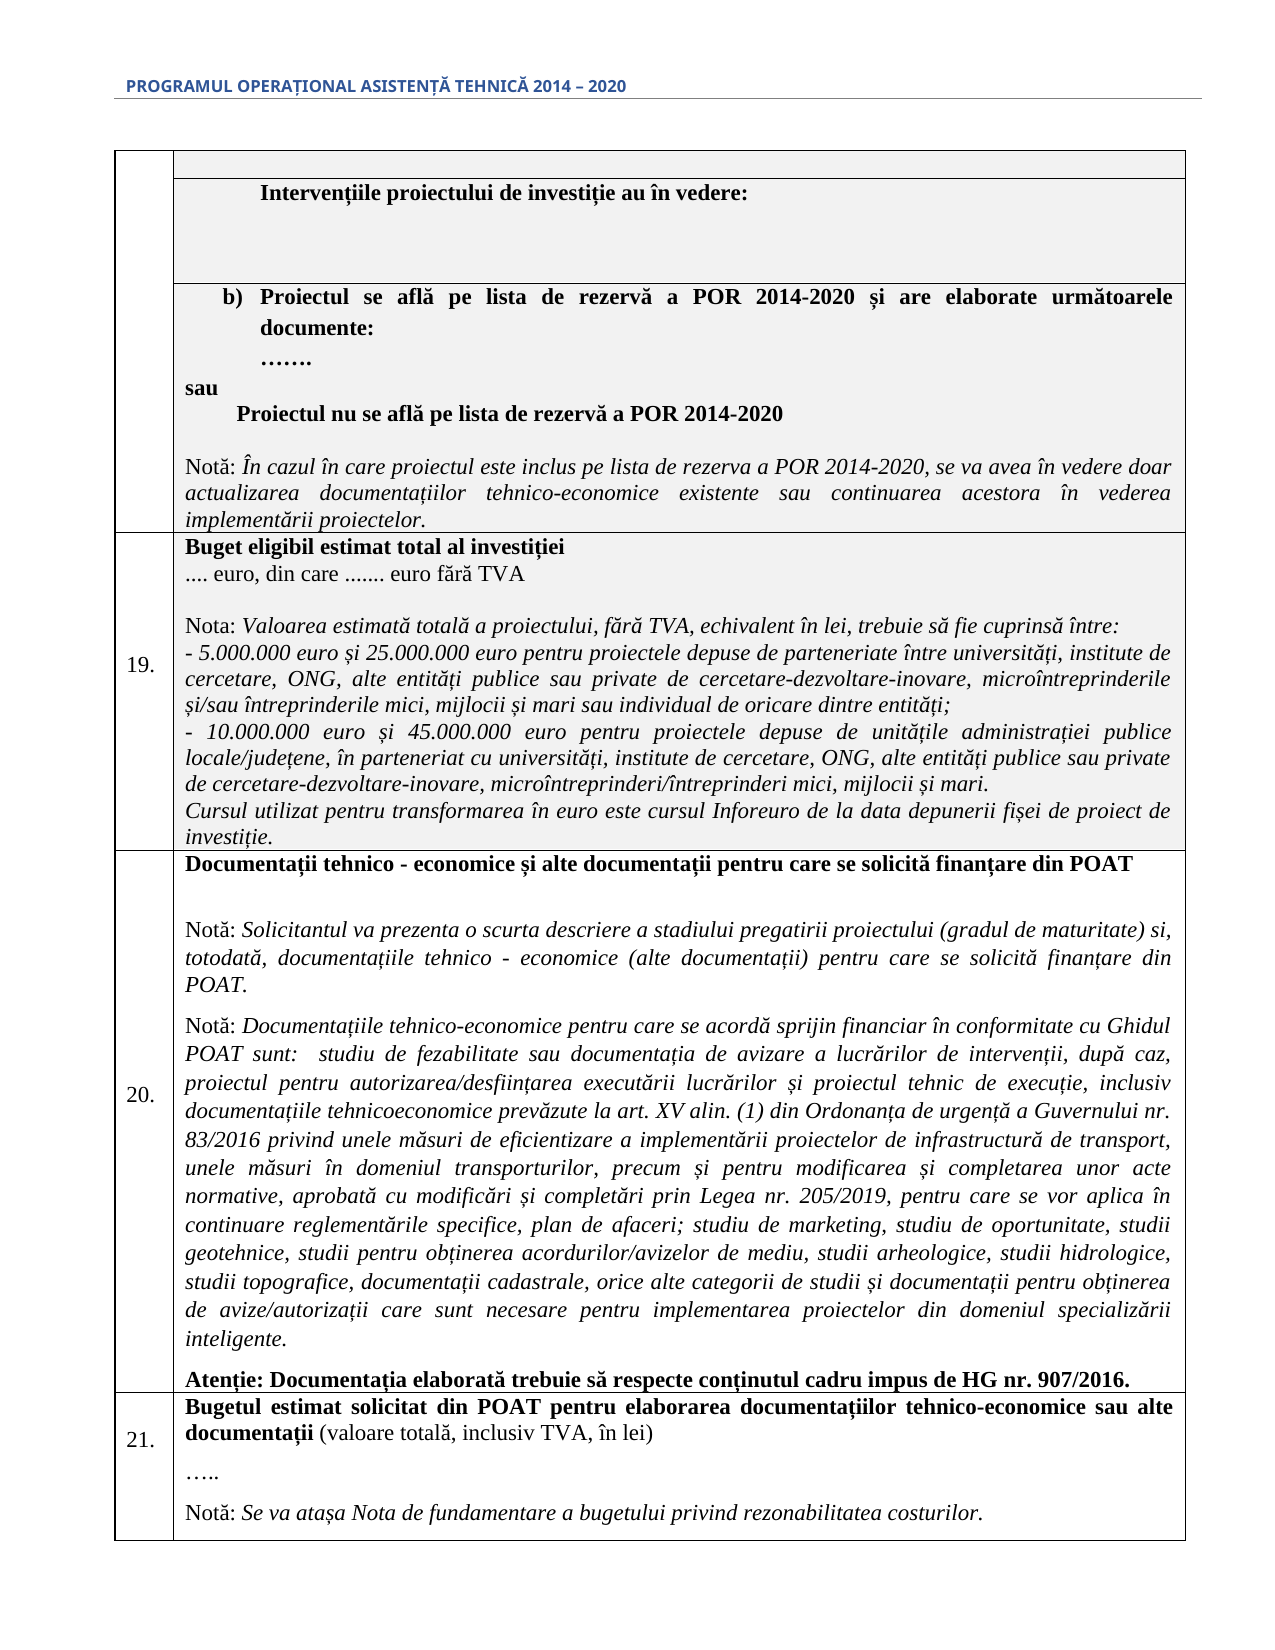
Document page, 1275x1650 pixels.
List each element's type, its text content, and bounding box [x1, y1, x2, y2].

table_cell Bugetul estimat solicitat din POAT pentru elaborarea documentațiilor tehnico-economice sau alte documentații (valoare totală, inclusiv TVA, în lei) ….. Notă: Se va atașa Nota de fundamentare a bugetului privind rezonabilitatea costurilor. [174, 1393, 1185, 1540]
table_cell Proiectul se află pe lista de rezervă a POR 2014-2020 și are elaborate următoarele documente: ……. sau Proiectul nu se află pe lista de rezervă a POR 2014-2020 Notă: În cazul în care proiectul este inclus pe lista de rezerva a POR 2014-2020, se va avea în vedere doar actualizarea documentațiilor tehnico-economice existente sau continuarea acestora în vederea implementării proiectelor. [174, 284, 1185, 532]
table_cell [174, 151, 1185, 178]
table_cell Buget eligibil estimat total al investiției .... euro, din care ....... euro fără TVA Nota: Valoarea estimată totală a proiectului, fără TVA, echivalent în lei, trebuie să fie cuprinsă între: - 5.000.000 euro și 25.000.000 euro pentru proiectele depuse de parteneriate între universități, institute de cercetare, ONG, alte entități publice sau private de cercetare-dezvoltare-inovare, microîntreprinderile și/sau întreprinderile mici, mijlocii și mari sau individual de oricare dintre entități; - 10.000.000 euro și 45.000.000 euro pentru proiectele depuse de unitățile administrației publice locale/județene, în parteneriat cu universități, institute de cercetare, ONG, alte entități publice sau private de cercetare-dezvoltare-inovare, microîntreprinderi/întreprinderi mici, mijlocii și mari. Cursul utilizat pentru transformarea în euro este cursul Inforeuro de la data depunerii fișei de proiect de investiție. [174, 533, 1185, 849]
table_cell [116, 851, 173, 1392]
table_cell [116, 533, 173, 849]
table_cell Intervențiile proiectului de investiție au în vedere: [174, 179, 1185, 282]
table_cell Documentații tehnico - economice și alte documentații pentru care se solicită finanțare din POAT Notă: Solicitantul va prezenta o scurta descriere a stadiului pregatirii proiectului (gradul de maturitate) si, totodată, documentațiile tehnico - economice (alte documentații) pentru care se solicită finanțare din POAT. Notă: Documentațiile tehnico-economice pentru care se acordă sprijin financiar în conformitate cu Ghidul POAT sunt: studiu de fezabilitate sau documentația de avizare a lucrărilor de intervenții, după caz, proiectul pentru autorizarea/desființarea executării lucrărilor și proiectul tehnic de execuție, inclusiv documentațiile tehnicoeconomice prevăzute la art. XV alin. (1) din Ordonanța de urgență a Guvernului nr. 83/2016 privind unele măsuri de eficientizare a implementării proiectelor de infrastructură de transport, unele măsuri în domeniul transporturilor, precum și pentru modificarea și completarea unor acte normative, aprobată cu modificări și completări prin Legea nr. 205/2019, pentru care se vor aplica în continuare reglementările specifice, plan de afaceri; studiu de marketing, studiu de oportunitate, studii geotehnice, studii pentru obținerea acordurilor/avizelor de mediu, studii arheologice, studii hidrologice, studii topografice, documentații cadastrale, orice alte categorii de studii și documentații pentru obținerea de avize/autorizații care sunt necesare pentru implementarea proiectelor din domeniul specializării inteligente. Atenție: Documentația elaborată trebuie să respecte conținutul cadru impus de HG nr. 907/2016. [174, 851, 1185, 1392]
table_cell [116, 1393, 173, 1540]
